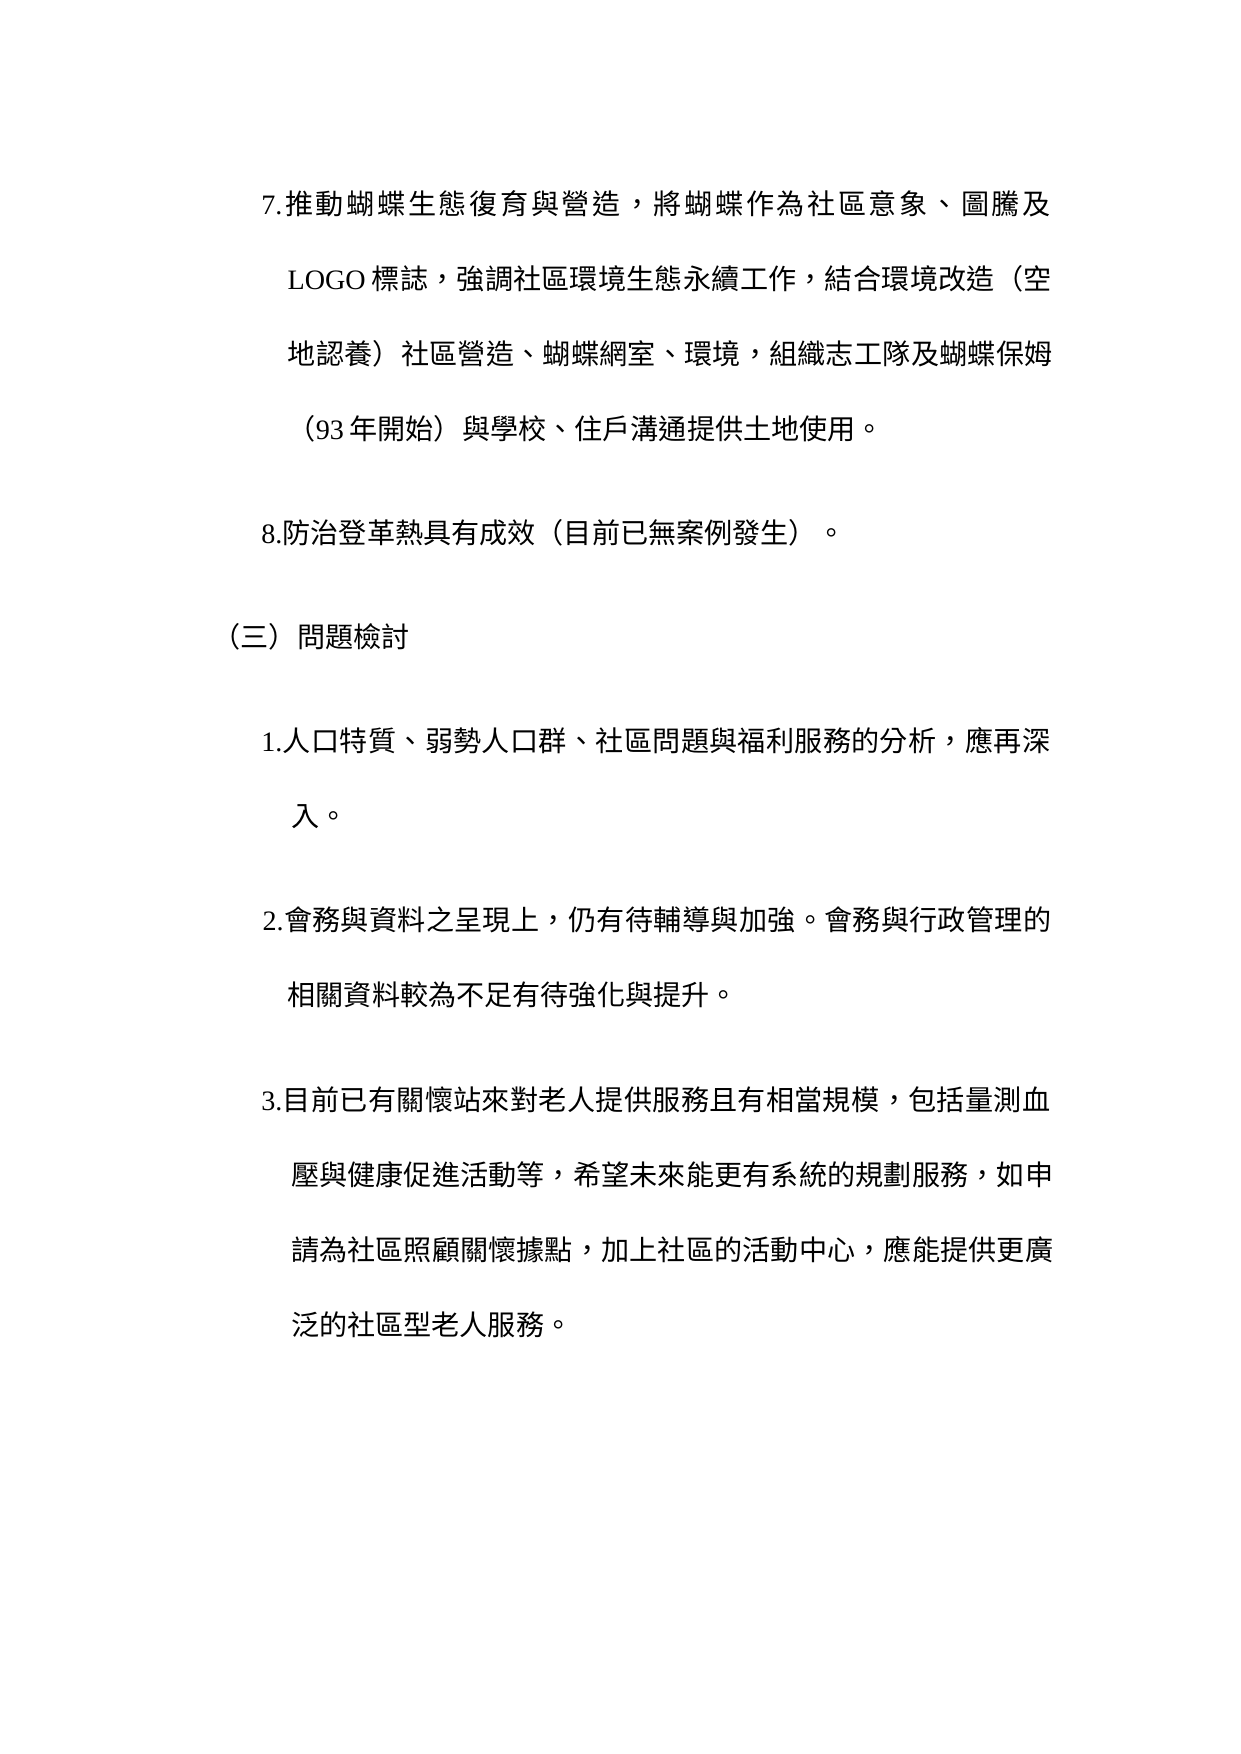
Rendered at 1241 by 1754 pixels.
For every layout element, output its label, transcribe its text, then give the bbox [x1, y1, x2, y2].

text 1.人口特質、弱勢人口群、社區問題與福利服務的分析，應再深入。 [261, 702, 1053, 852]
text 2.會務與資料之呈現上，仍有待輔導與加強。會務與行政管理的相關資料較為不足有待強化與提升。 [262, 881, 1053, 1031]
text 8.防治登革熱具有成效（目前已無案例發生）。 [261, 494, 1053, 569]
text 7.推動蝴蝶生態復育與營造，將蝴蝶作為社區意象、圖騰及LOGO標誌，強調社區環境生態永續工作，結合環境改造（空地認養）社區營造、蝴蝶網室、環境，組織志工隊及蝴蝶保姆（93年開始）與學校、住戶溝通提供土地使用。 [261, 164, 1053, 464]
text 3.目前已有關懷站來對老人提供服務且有相當規模，包括量測血壓與健康促進活動等，希望未來能更有系統的規劃服務，如申請為社區照顧關懷據點，加上社區的活動中心，應能提供更廣泛的社區型老人服務。 [261, 1060, 1053, 1360]
text （三）問題檢討 [187, 598, 1053, 673]
